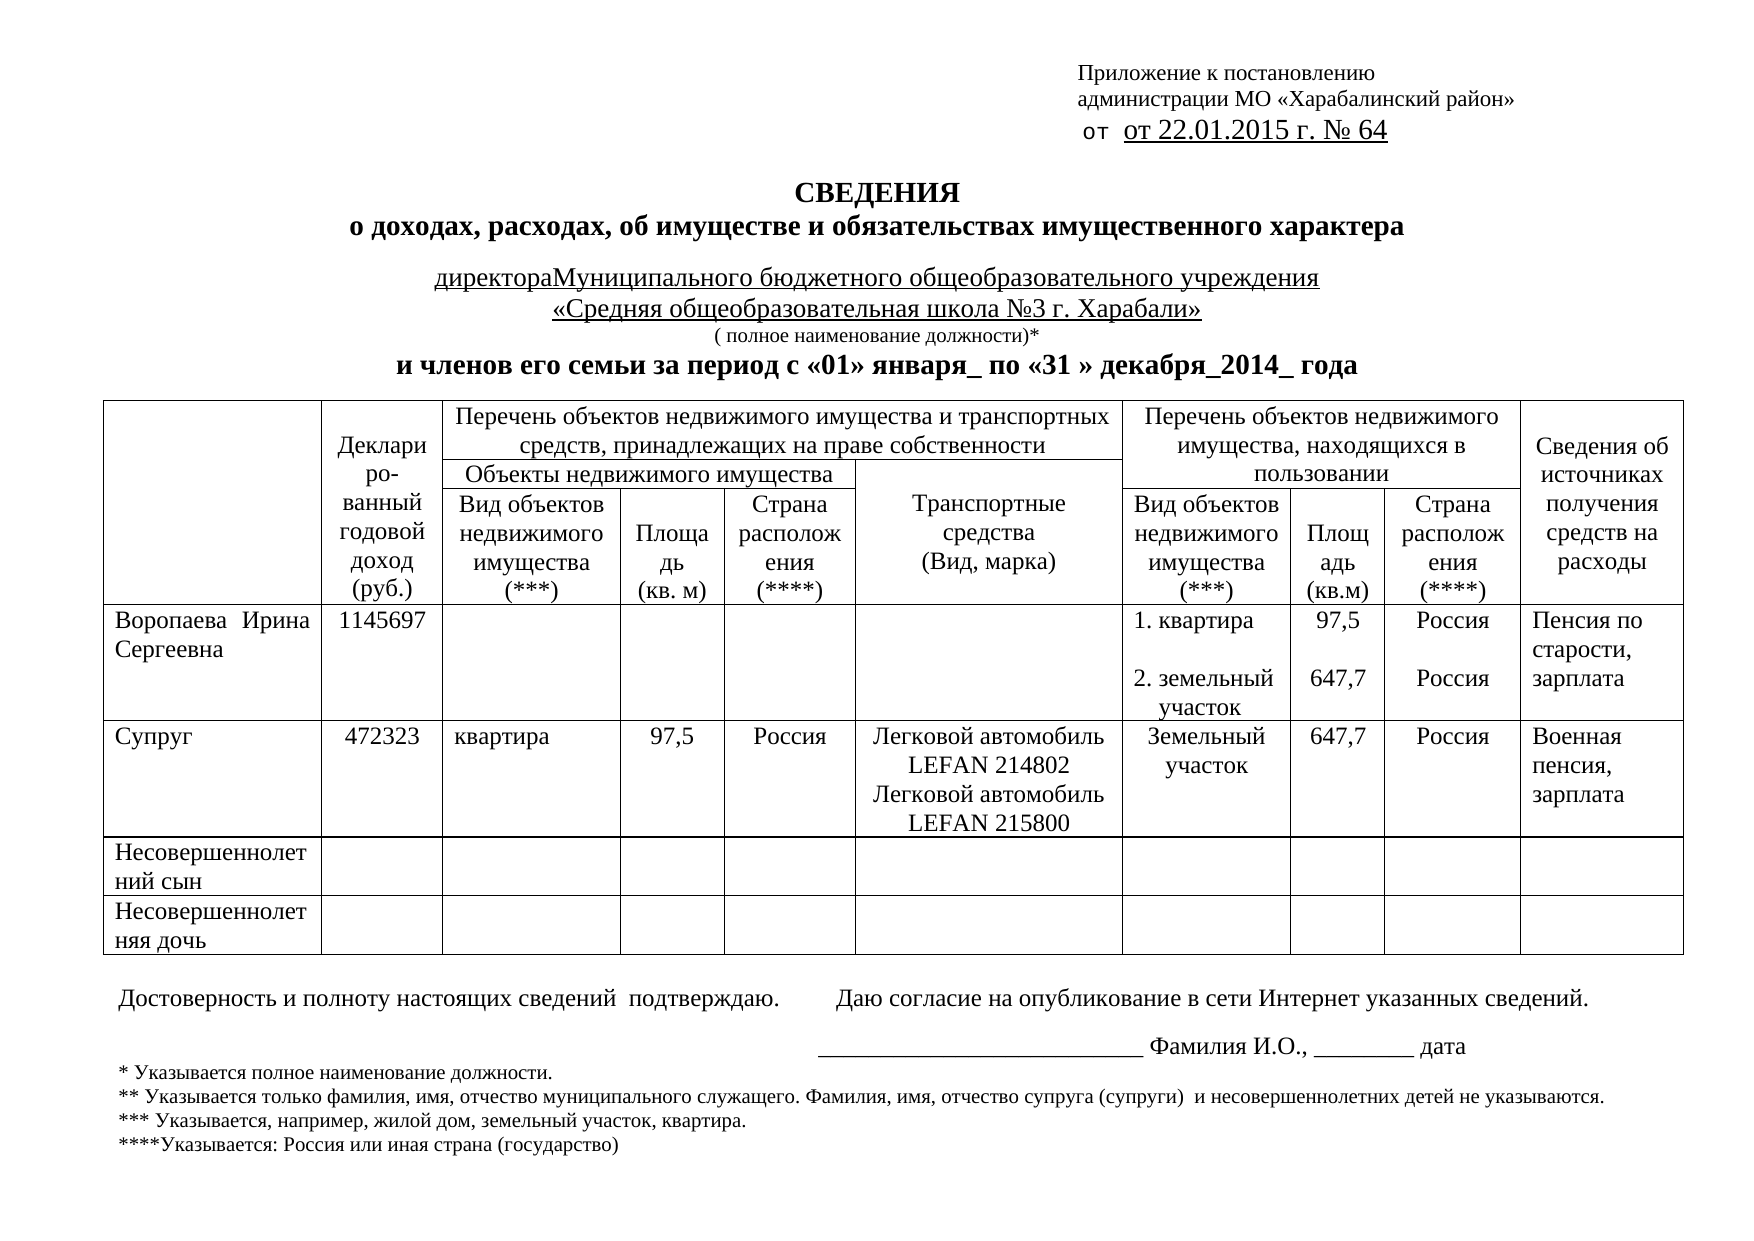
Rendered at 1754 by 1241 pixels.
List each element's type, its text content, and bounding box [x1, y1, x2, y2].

table_cell Земельный участок [1123, 721, 1290, 836]
text __________________________ Фамилия И.О., ________ дата [118, 1031, 1636, 1060]
table_header [104, 401, 321, 604]
table_cell Площадь (кв. м) [621, 489, 724, 604]
table_cell Транспортные средства (Вид, марка) [856, 460, 1122, 604]
table_cell 647,7 [1291, 721, 1384, 836]
text ****Указывается: Россия или иная страна (государство) [118, 1132, 1636, 1156]
text *** Указывается, например, жилой дом, земельный участок, квартира. [118, 1108, 1636, 1132]
table_cell [725, 838, 855, 895]
table_cell 1. квартира 2. земельный участок [1123, 605, 1290, 720]
table_cell [443, 896, 620, 953]
table_cell 97,5 [621, 721, 724, 836]
table_cell квартира [443, 721, 620, 836]
table_cell Пенсия по старости, зарплата [1521, 605, 1683, 720]
table_cell [725, 605, 855, 720]
table_header Приложение к постановлению администрации МО «Харабалинский район» от от 22.01.2015 г. № 64 [975, 59, 1647, 175]
text ** Указывается только фамилия, имя, отчество муниципального служащего. Фамилия, имя, отчество супруга (супруги) и несовершеннолетних детей не указываются. [118, 1084, 1636, 1108]
table_cell Вид объектов недвижимого имущества (***) [1123, 489, 1290, 604]
table_header Сведения об источниках получения средств на расходы [1521, 401, 1683, 604]
table_cell [322, 838, 442, 895]
text ( полное наименование должности)* [118, 323, 1636, 347]
table_cell Россия [1385, 721, 1520, 836]
table_cell [725, 896, 855, 953]
table_cell [621, 838, 724, 895]
table_cell [1123, 896, 1290, 953]
text * Указывается полное наименование должности. [118, 1060, 1636, 1084]
table_cell Россия Россия [1385, 605, 1520, 720]
table_cell Военная пенсия, зарплата [1521, 721, 1683, 836]
table_cell [1291, 896, 1384, 953]
table_cell [1521, 838, 1683, 895]
table_cell 472323 [322, 721, 442, 836]
table_cell Страна расположения (****) [1385, 489, 1520, 604]
table_cell [621, 896, 724, 953]
table_header Перечень объектов недвижимого имущества и транспортных средств, принадлежащих на праве собственности [443, 401, 1122, 458]
table_cell Несовершеннолетний сын [104, 838, 321, 895]
table_cell Площадь (кв.м) [1291, 489, 1384, 604]
table_cell [322, 896, 442, 953]
table_cell [856, 838, 1122, 895]
table_cell Легковой автомобиль LEFAN 214802 Легковой автомобиль LEFAN 215800 [856, 721, 1122, 836]
text Достоверность и полноту настоящих сведений подтверждаю. Даю согласие на опубликование в сети Интернет указанных сведений. [118, 983, 1636, 1012]
table_cell Воропаева Ирина Сергеевна [104, 605, 321, 720]
text директораМуниципального бюджетного общеобразовательного учреждения [118, 261, 1636, 292]
text и членов его семьи за период с «01» января_ по «31 » декабря_2014_ года [118, 347, 1636, 381]
table_cell [1521, 896, 1683, 953]
text СВЕДЕНИЯ [118, 175, 1636, 208]
table_cell [1385, 896, 1520, 953]
text «Средняя общеобразовательная школа №3 г. Харабали» [118, 292, 1636, 323]
table_cell 97,5 647,7 [1291, 605, 1384, 720]
table_cell [856, 605, 1122, 720]
table_cell [856, 896, 1122, 953]
table_cell Вид объектов недвижимого имущества (***) [443, 489, 620, 604]
table_header Перечень объектов недвижимого имущества, находящихся в пользовании [1123, 401, 1520, 488]
table_cell [443, 605, 620, 720]
text о доходах, расходах, об имуществе и обязательствах имущественного характера [118, 208, 1636, 242]
table_header Деклариро-ванный годовой доход (руб.) [322, 401, 442, 604]
table_cell Страна расположения (****) [725, 489, 855, 604]
table_cell Россия [725, 721, 855, 836]
table_cell [1123, 838, 1290, 895]
table_cell Объекты недвижимого имущества [443, 460, 855, 488]
table_cell [621, 605, 724, 720]
table_cell [443, 838, 620, 895]
table_cell [1291, 838, 1384, 895]
table_cell [1385, 838, 1520, 895]
table_cell 1145697 [322, 605, 442, 720]
table_cell Супруг [104, 721, 321, 836]
table_cell Несовершеннолетняя дочь [104, 896, 321, 953]
